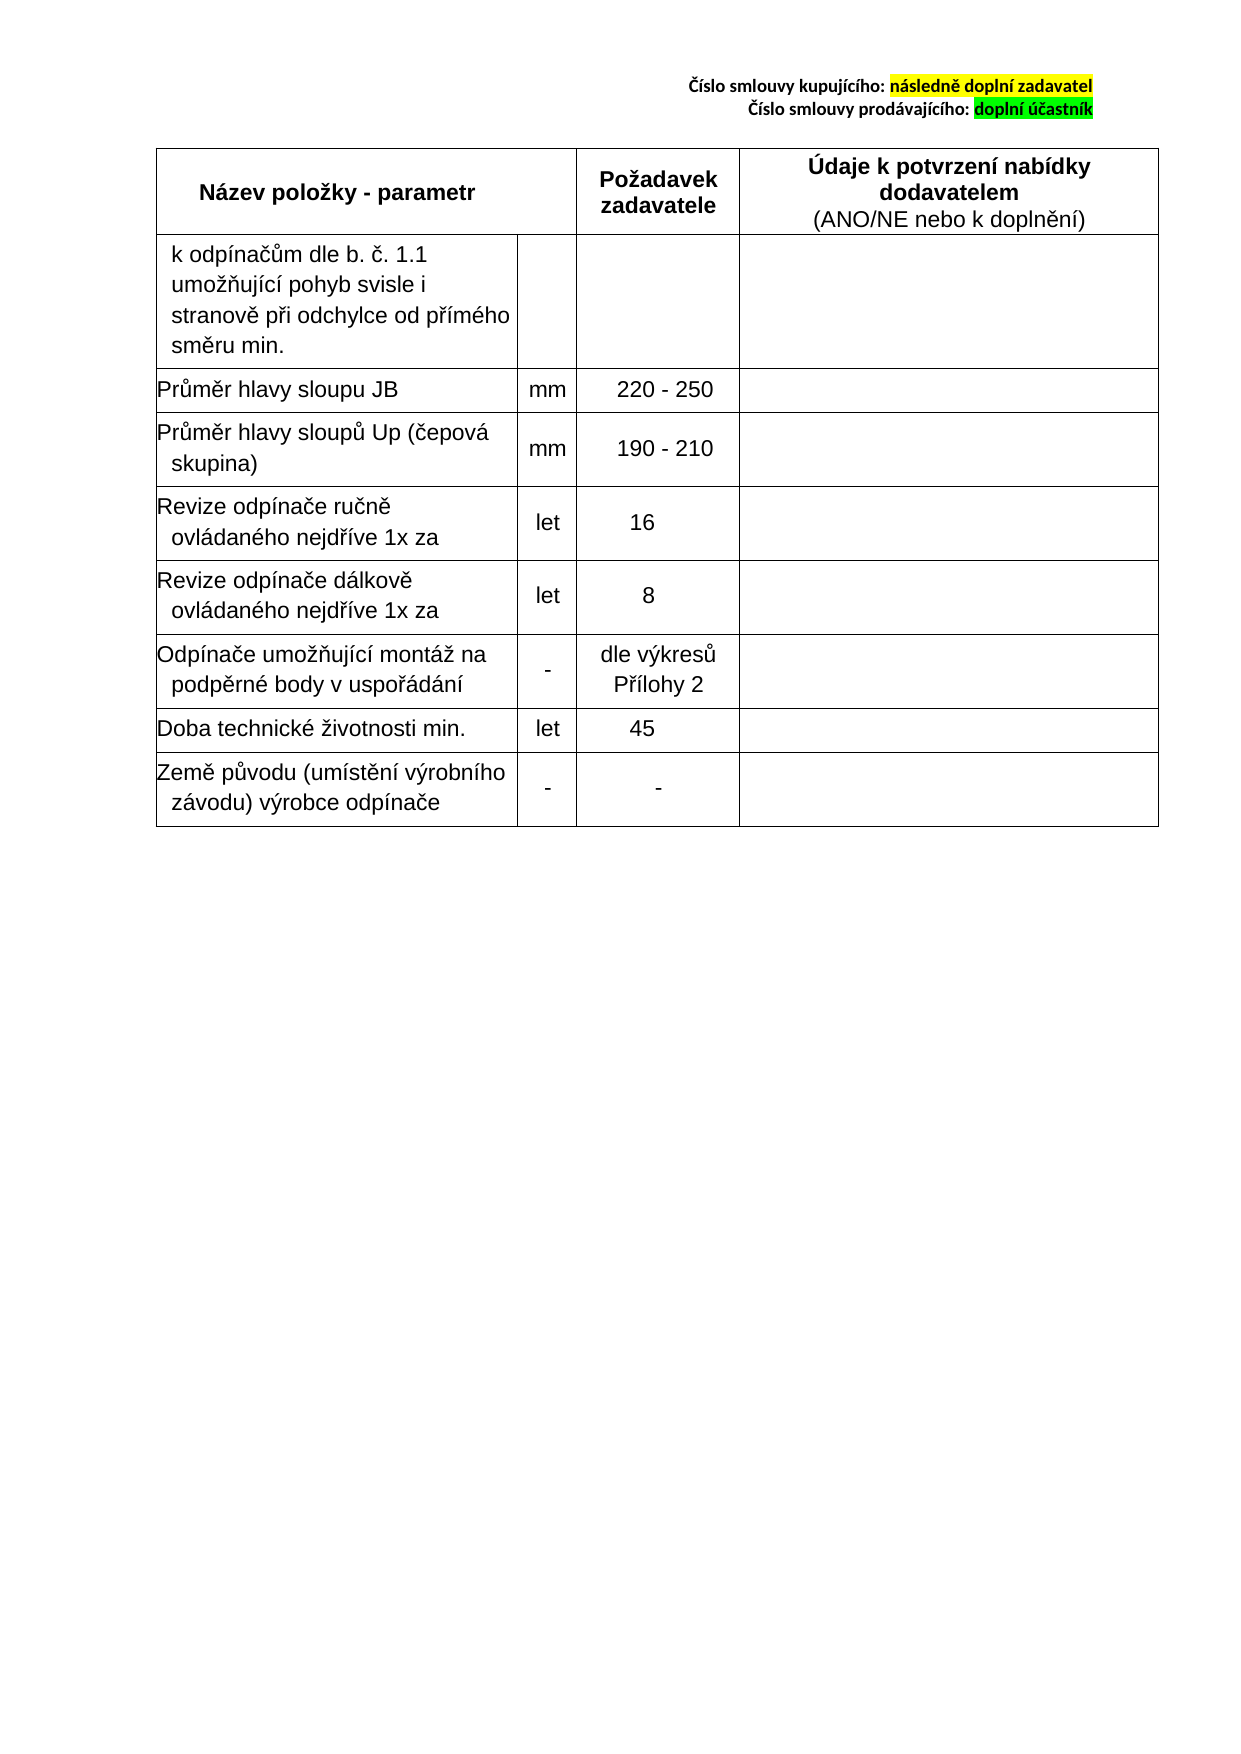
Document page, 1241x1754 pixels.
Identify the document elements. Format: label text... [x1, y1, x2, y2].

table_cell let [518, 561, 576, 634]
table_cell [740, 487, 1158, 560]
table_cell [740, 561, 1158, 634]
table_cell 190 - 210 [577, 413, 739, 486]
table_cell - [577, 753, 739, 826]
table_cell [740, 709, 1158, 752]
table_cell ° [518, 235, 576, 368]
table_cell [740, 753, 1158, 826]
table_cell 15 [577, 235, 739, 368]
table_cell Doba technické životnosti min. [157, 709, 517, 752]
table_cell Odpínače umožňující montáž na podpěrné body v uspořádání [157, 635, 517, 708]
table_cell Průměr hlavy sloupu JB [157, 369, 517, 412]
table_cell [157, 235, 517, 368]
table_cell dle výkresů Přílohy 2 [577, 635, 739, 708]
table_cell [740, 235, 1158, 368]
table_cell let [518, 709, 576, 752]
table_header Údaje k potvrzení nabídky dodavatelem (ANO/NE nebo k doplnění) [740, 149, 1158, 234]
table_cell mm [518, 369, 576, 412]
table_cell 220 - 250 [577, 369, 739, 412]
table_header Požadavek zadavatele [577, 149, 739, 234]
table_cell [740, 635, 1158, 708]
table_cell - [518, 635, 576, 708]
table_header Název položky - parametr [157, 149, 518, 234]
table_cell 8 [577, 561, 739, 634]
table_cell Revize odpínače dálkově ovládaného nejdříve 1x za [157, 561, 517, 634]
table_cell [740, 413, 1158, 486]
table_cell 45 [577, 709, 739, 752]
table_cell mm [518, 413, 576, 486]
table_cell Revize odpínače ručně ovládaného nejdříve 1x za [157, 487, 517, 560]
table_cell Průměr hlavy sloupů Up (čepová skupina) [157, 413, 517, 486]
table_cell 16 [577, 487, 739, 560]
table_cell let [518, 487, 576, 560]
table_cell [740, 369, 1158, 412]
table_header [518, 149, 576, 234]
table_cell - [518, 753, 576, 826]
table_cell Země původu (umístění výrobního závodu) výrobce odpínače [157, 753, 517, 826]
